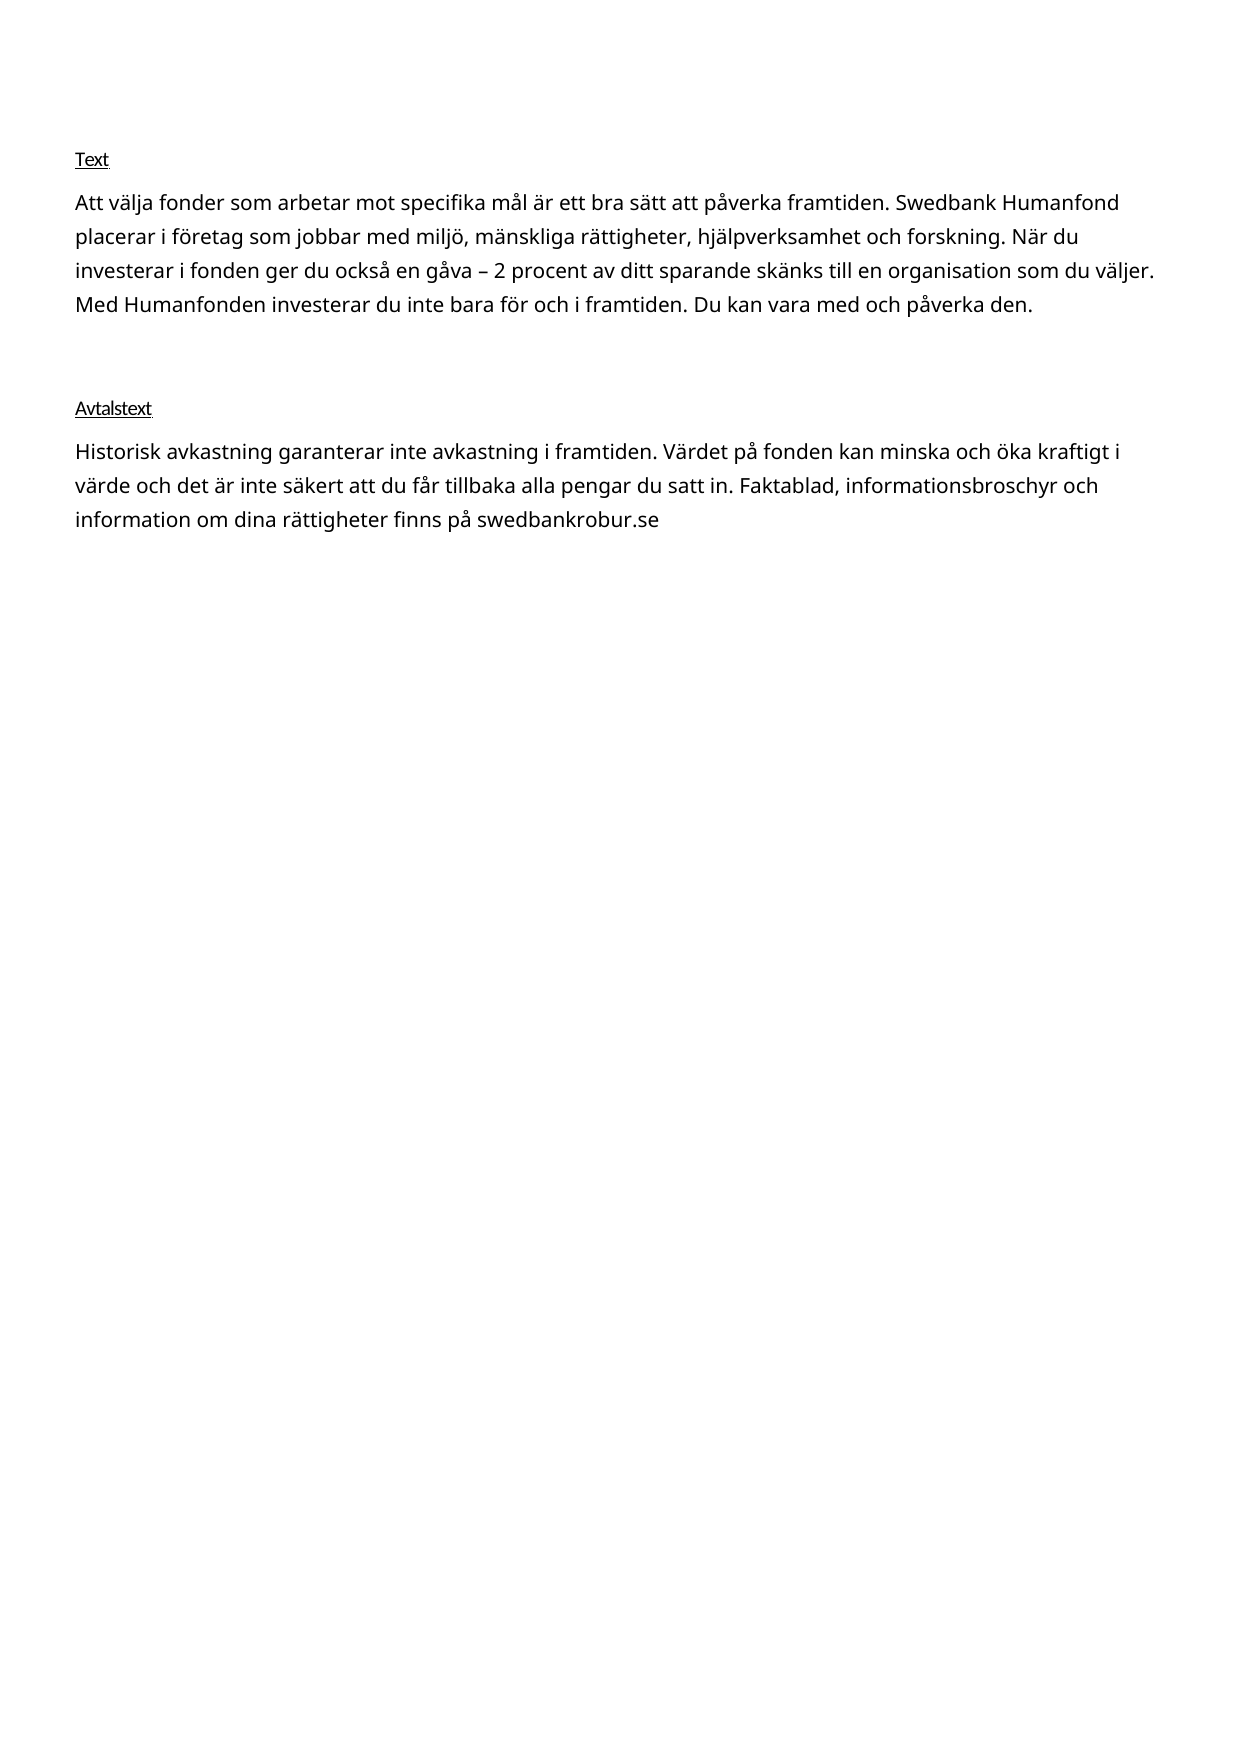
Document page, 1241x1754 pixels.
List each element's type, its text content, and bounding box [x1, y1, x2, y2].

text Text [75, 146, 1165, 171]
text Att välja fonder som arbetar mot specifika mål är ett bra sätt att påverka framtiden. Swedbank Humanfond placerar i företag som jobbar med miljö, mänskliga rättigheter, hjälpverksamhet och forskning. När du investerar i fonden ger du också en gåva – 2 procent av ditt sparande skänks till en organisation som du väljer. Med Humanfonden investerar du inte bara för och i framtiden. Du kan vara med och påverka den. [75, 188, 1165, 319]
text Avtalstext [75, 395, 1165, 421]
text Historisk avkastning garanterar inte avkastning i framtiden. Värdet på fonden kan minska och öka kraftigt i värde och det är inte säkert att du får tillbaka alla pengar du satt in. Faktablad, informationsbroschyr och information om dina rättigheter finns på swedbankrobur.se [75, 437, 1165, 534]
